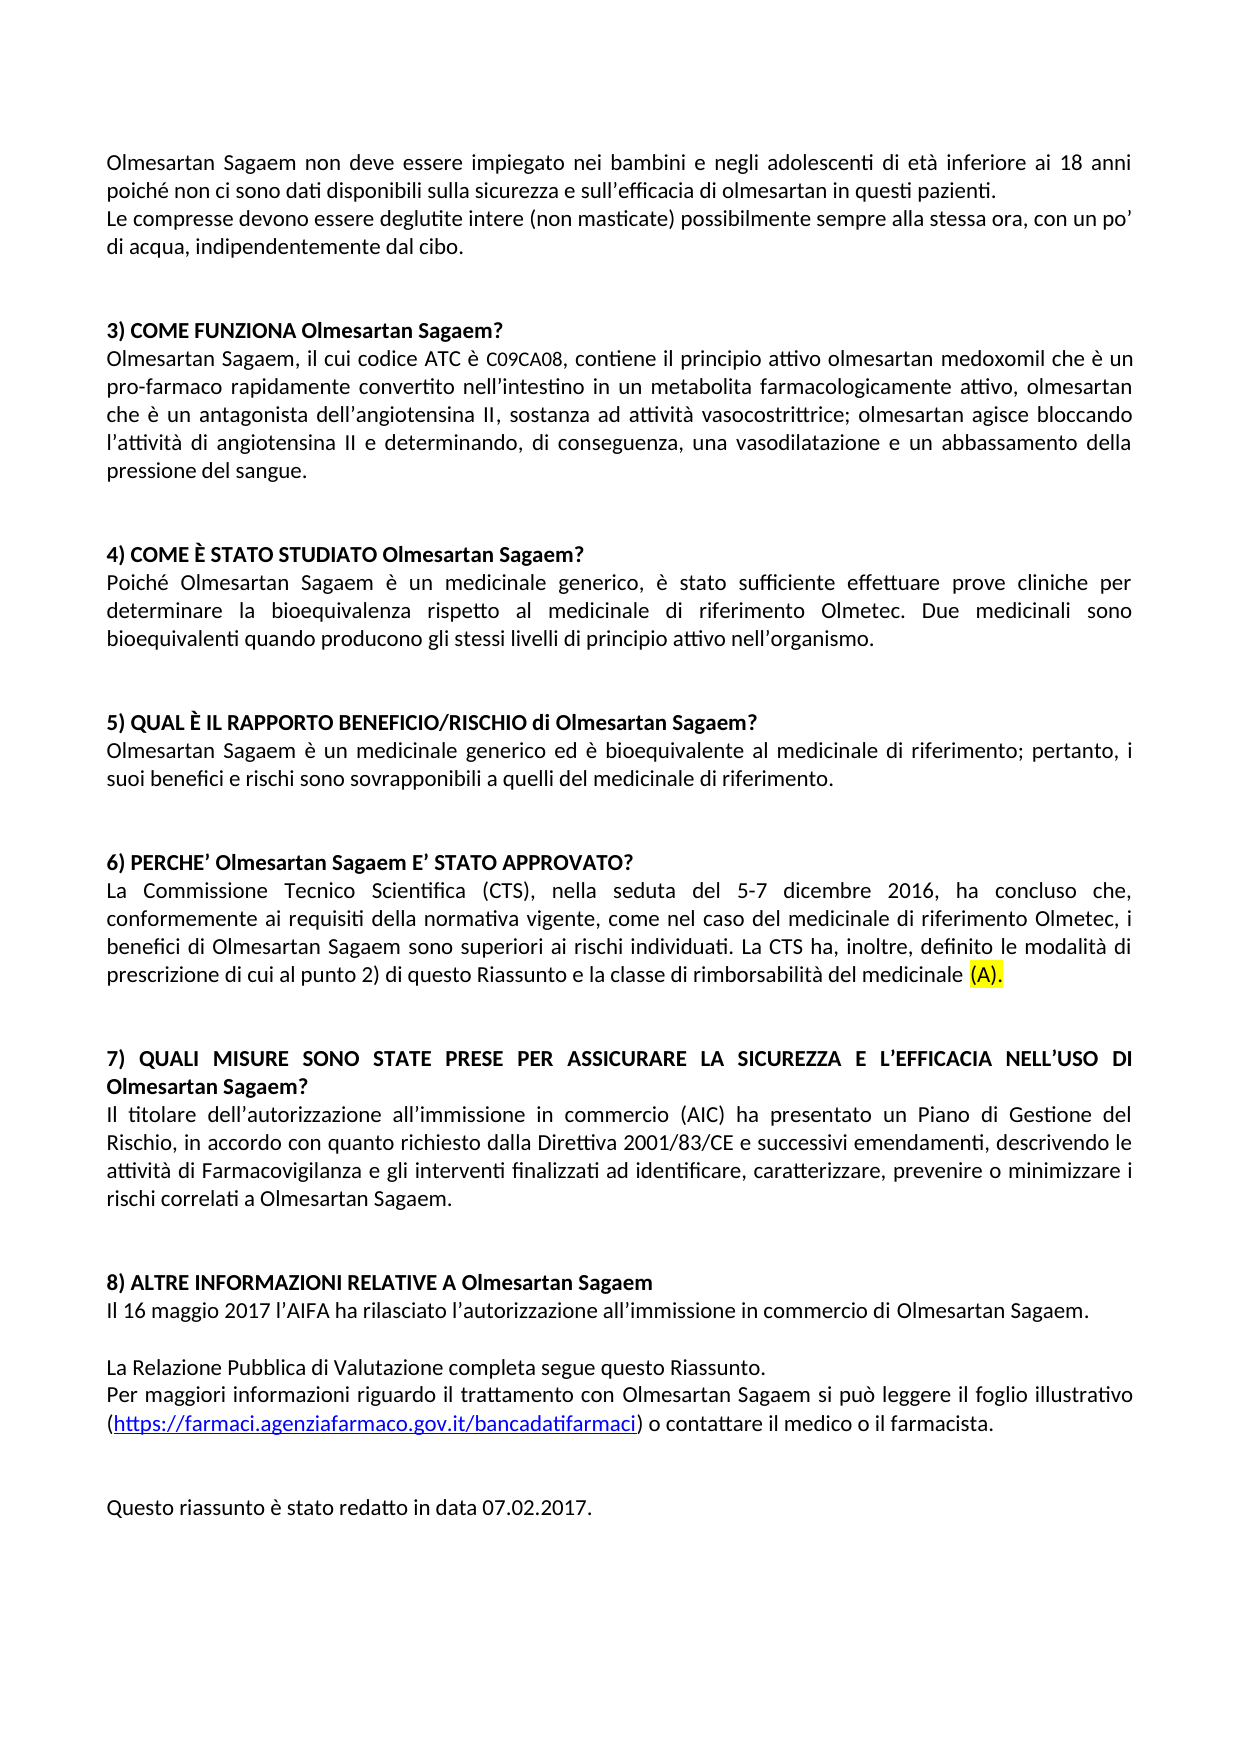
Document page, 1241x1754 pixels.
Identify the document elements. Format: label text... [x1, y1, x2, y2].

text La Relazione Pubblica di Valutazione completa segue questo Riassunto. [106, 1353, 1134, 1381]
text Olmesartan Sagaem non deve essere impiegato nei bambini e negli adolescenti di età inferiore ai 18 anni poiché non ci sono dati disponibili sulla sicurezza e sull’efficacia di olmesartan in questi pazienti. [106, 148, 1134, 204]
text Poiché Olmesartan Sagaem è un medicinale generico, è stato sufficiente effettuare prove cliniche per determinare la bioequivalenza rispetto al medicinale di riferimento Olmetec. Due medicinali sono bioequivalenti quando producono gli stessi livelli di principio attivo nell’organismo. [106, 568, 1134, 652]
text 5) QUAL È IL RAPPORTO BENEFICIO/RISCHIO di Olmesartan Sagaem? [106, 708, 1134, 736]
text Olmesartan Sagaem, il cui codice ATC è C09CA08, contiene il principio attivo olmesartan medoxomil che è un pro-farmaco rapidamente convertito nell’intestino in un metabolita farmacologicamente attivo, olmesartan che è un antagonista dell’angiotensina II, sostanza ad attività vasocostrittrice; olmesartan agisce bloccando l’attività di angiotensina II e determinando, di conseguenza, una vasodilatazione e un abbassamento della pressione del sangue. [106, 400, 1134, 484]
text 7) QUALI MISURE SONO STATE PRESE PER ASSICURARE LA SICUREZZA E L’EFFICACIA NELL’USO DI Olmesartan Sagaem? [106, 1044, 1134, 1100]
text 4) COME È STATO STUDIATO Olmesartan Sagaem? [106, 540, 1134, 568]
text 8) ALTRE INFORMAZIONI RELATIVE A Olmesartan Sagaem [106, 1268, 1134, 1297]
text 6) PERCHE’ Olmesartan Sagaem E’ STATO APPROVATO? [106, 848, 1134, 876]
text La Commissione Tecnico Scientifica (CTS), nella seduta del 5-7 dicembre 2016, ha concluso che, conformemente ai requisiti della normativa vigente, come nel caso del medicinale di riferimento Olmetec, i benefici di Olmesartan Sagaem sono superiori ai rischi individuati. La CTS ha, inoltre, definito le modalità di prescrizione di cui al punto 2) di questo Riassunto e la classe di rimborsabilità del medicinale (A). [106, 876, 1134, 988]
text Questo riassunto è stato redatto in data 07.02.2017. [106, 1493, 1134, 1521]
text Il titolare dell’autorizzazione all’immissione in commercio (AIC) ha presentato un Piano di Gestione del Rischio, in accordo con quanto richiesto dalla Direttiva 2001/83/CE e successivi emendamenti, descrivendo le attività di Farmacovigilanza e gli interventi finalizzati ad identificare, caratterizzare, prevenire o minimizzare i rischi correlati a Olmesartan Sagaem. [106, 1100, 1134, 1212]
text Olmesartan Sagaem è un medicinale generico ed è bioequivalente al medicinale di riferimento; pertanto, i suoi benefici e rischi sono sovrapponibili a quelli del medicinale di riferimento. [106, 736, 1134, 792]
text Per maggiori informazioni riguardo il trattamento con Olmesartan Sagaem si può leggere il foglio illustrativo (https://farmaci.agenziafarmaco.gov.it/bancadatifarmaci) o contattare il medico o il farmacista. [106, 1381, 1134, 1437]
text Le compresse devono essere deglutite intere (non masticate) possibilmente sempre alla stessa ora, con un po’ di acqua, indipendentemente dal cibo. [106, 204, 1134, 260]
text Il 16 maggio 2017 l’AIFA ha rilasciato l’autorizzazione all’immissione in commercio di Olmesartan Sagaem. [106, 1297, 1134, 1324]
text 3) COME FUNZIONA Olmesartan Sagaem? [106, 316, 1134, 344]
